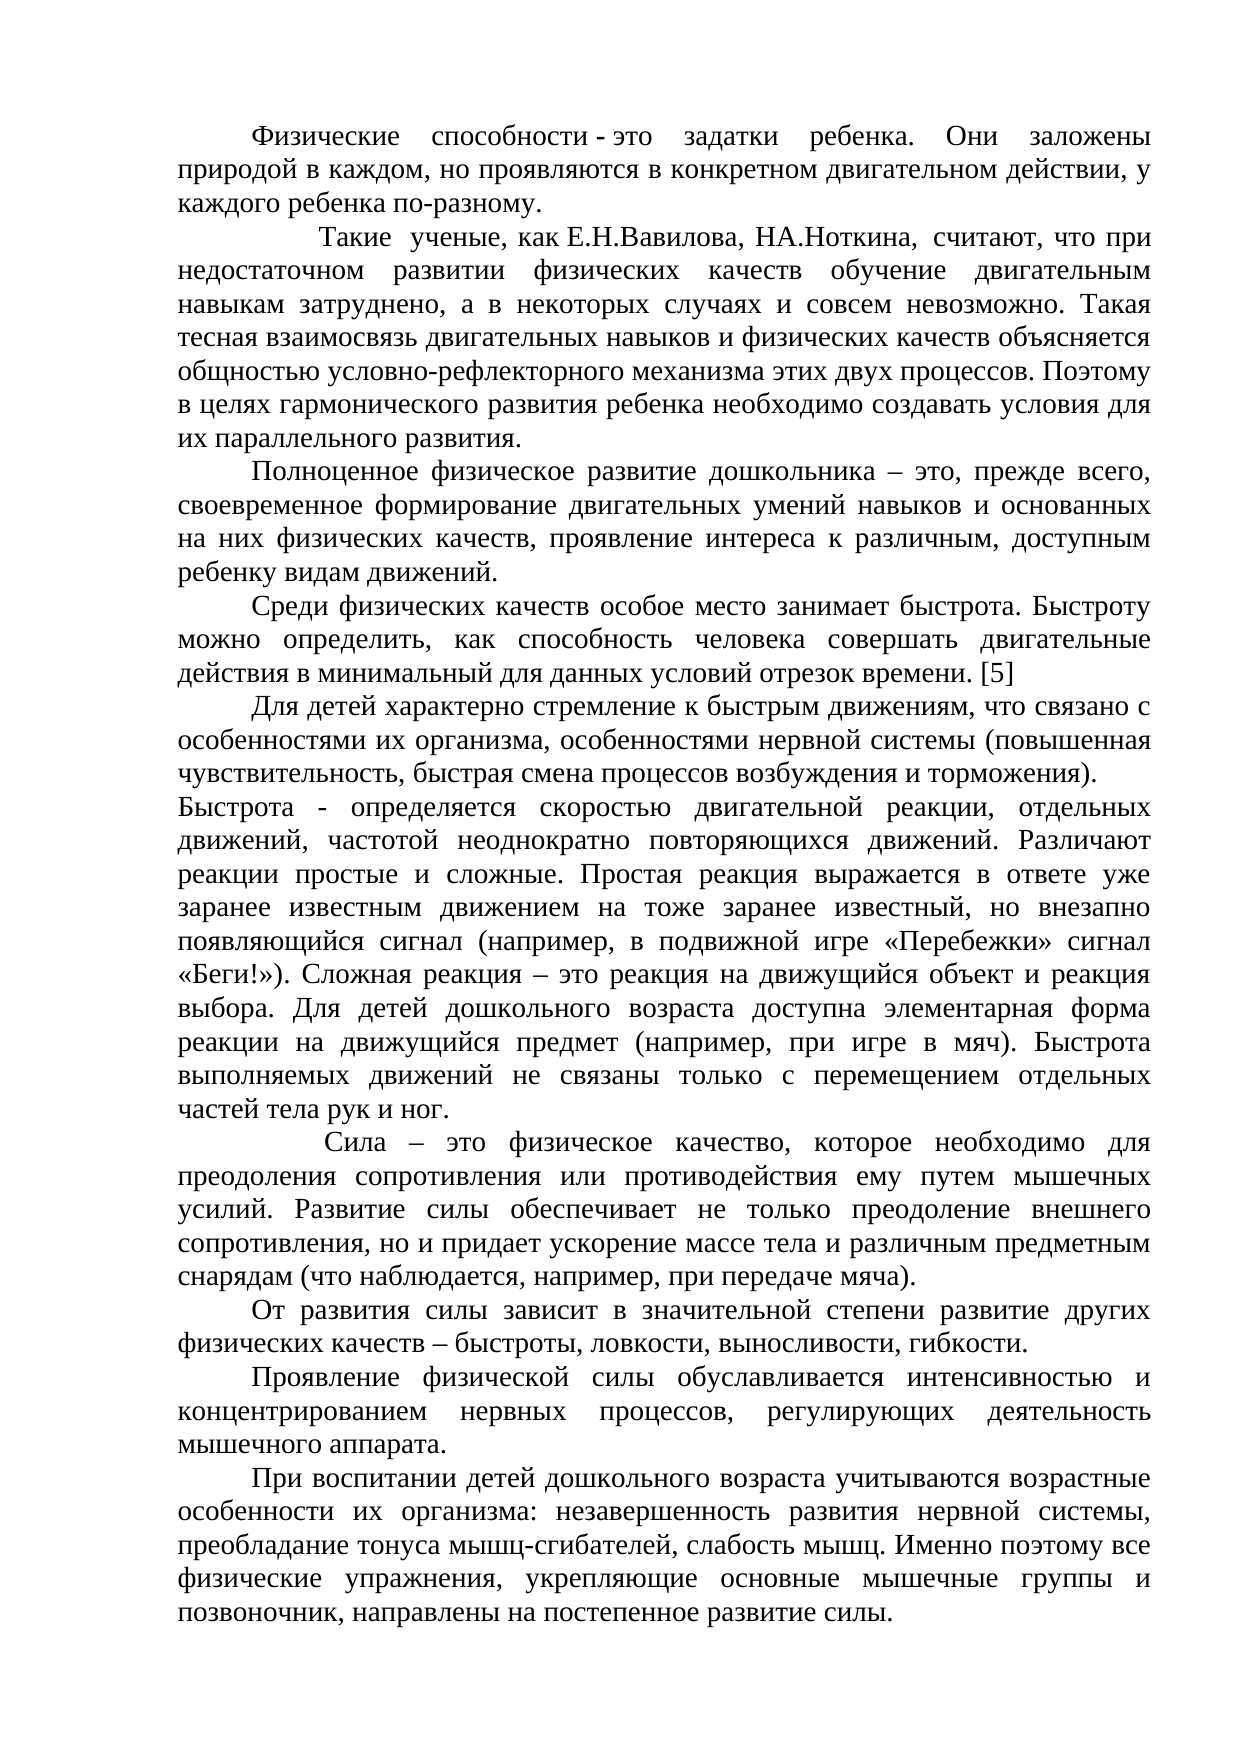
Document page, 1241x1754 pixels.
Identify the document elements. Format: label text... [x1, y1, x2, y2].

text Полноценное физическое развитие дошкольника – это, прежде всего, своевременное формирование двигательных умений навыков и основанных на них физических качеств, проявление интереса к различным, доступным ребенку видам движений. [177, 453, 1152, 588]
text Среди физических качеств особое место занимает быстрота. Быстроту можно определить, как способность человека совершать двигательные действия в минимальный для данных условий отрезок времени. [5] [177, 588, 1152, 688]
text Быстрота - определяется скоростью двигательной реакции, отдельных движений, частотой неоднократно повторяющихся движений. Различают реакции простые и сложные. Простая реакция выражается в ответе уже заранее известным движением на тоже заранее известный, но внезапно появляющийся сигнал (например, в подвижной игре «Перебежки» сигнал «Беги!»). Сложная реакция – это реакция на движущийся объект и реакция выбора. Для детей дошкольного возраста доступна элементарная форма реакции на движущийся предмет (например, при игре в мяч). Быстрота выполняемых движений не связаны только с перемещением отдельных частей тела рук и ног. [177, 789, 1152, 1124]
text Физические способности - это задатки ребенка. Они заложены природой в каждом, но проявляются в конкретном двигательном действии, у каждого ребенка по-разному. [177, 118, 1152, 219]
text Такие ученые, как Е.Н.Вавилова, НА.Ноткина, считают, что при недостаточном развитии физических качеств обучение двигательным навыкам затруднено, а в некоторых случаях и совсем невозможно. Такая тесная взаимосвязь двигательных навыков и физических качеств объясняется общностью условно-рефлекторного механизма этих двух процессов. Поэтому в целях гармонического развития ребенка необходимо создавать условия для их параллельного развития. [177, 219, 1152, 453]
text Для детей характерно стремление к быстрым движениям, что связано с особенностями их организма, особенностями нервной системы (повышенная чувствительность, быстрая смена процессов возбуждения и торможения). [177, 688, 1152, 789]
text Сила – это физическое качество, которое необходимо для преодоления сопротивления или противодействия ему путем мышечных усилий. Развитие силы обеспечивает не только преодоление внешнего сопротивления, но и придает ускорение массе тела и различным предметным снарядам (что наблюдается, например, при передаче мяча). [177, 1124, 1152, 1292]
text От развития силы зависит в значительной степени развитие других физических качеств – быстроты, ловкости, выносливости, гибкости. [177, 1292, 1152, 1359]
text При воспитании детей дошкольного возраста учитываются возрастные особенности их организма: незавершенность развития нервной системы, преобладание тонуса мышц-сгибателей, слабость мышц. Именно поэтому все физические упражнения, укрепляющие основные мышечные группы и позвоночник, направлены на постепенное развитие силы. [177, 1460, 1152, 1627]
text Проявление физической силы обуславливается интенсивностью и концентрированием нервных процессов, регулирующих деятельность мышечного аппарата. [177, 1359, 1152, 1460]
